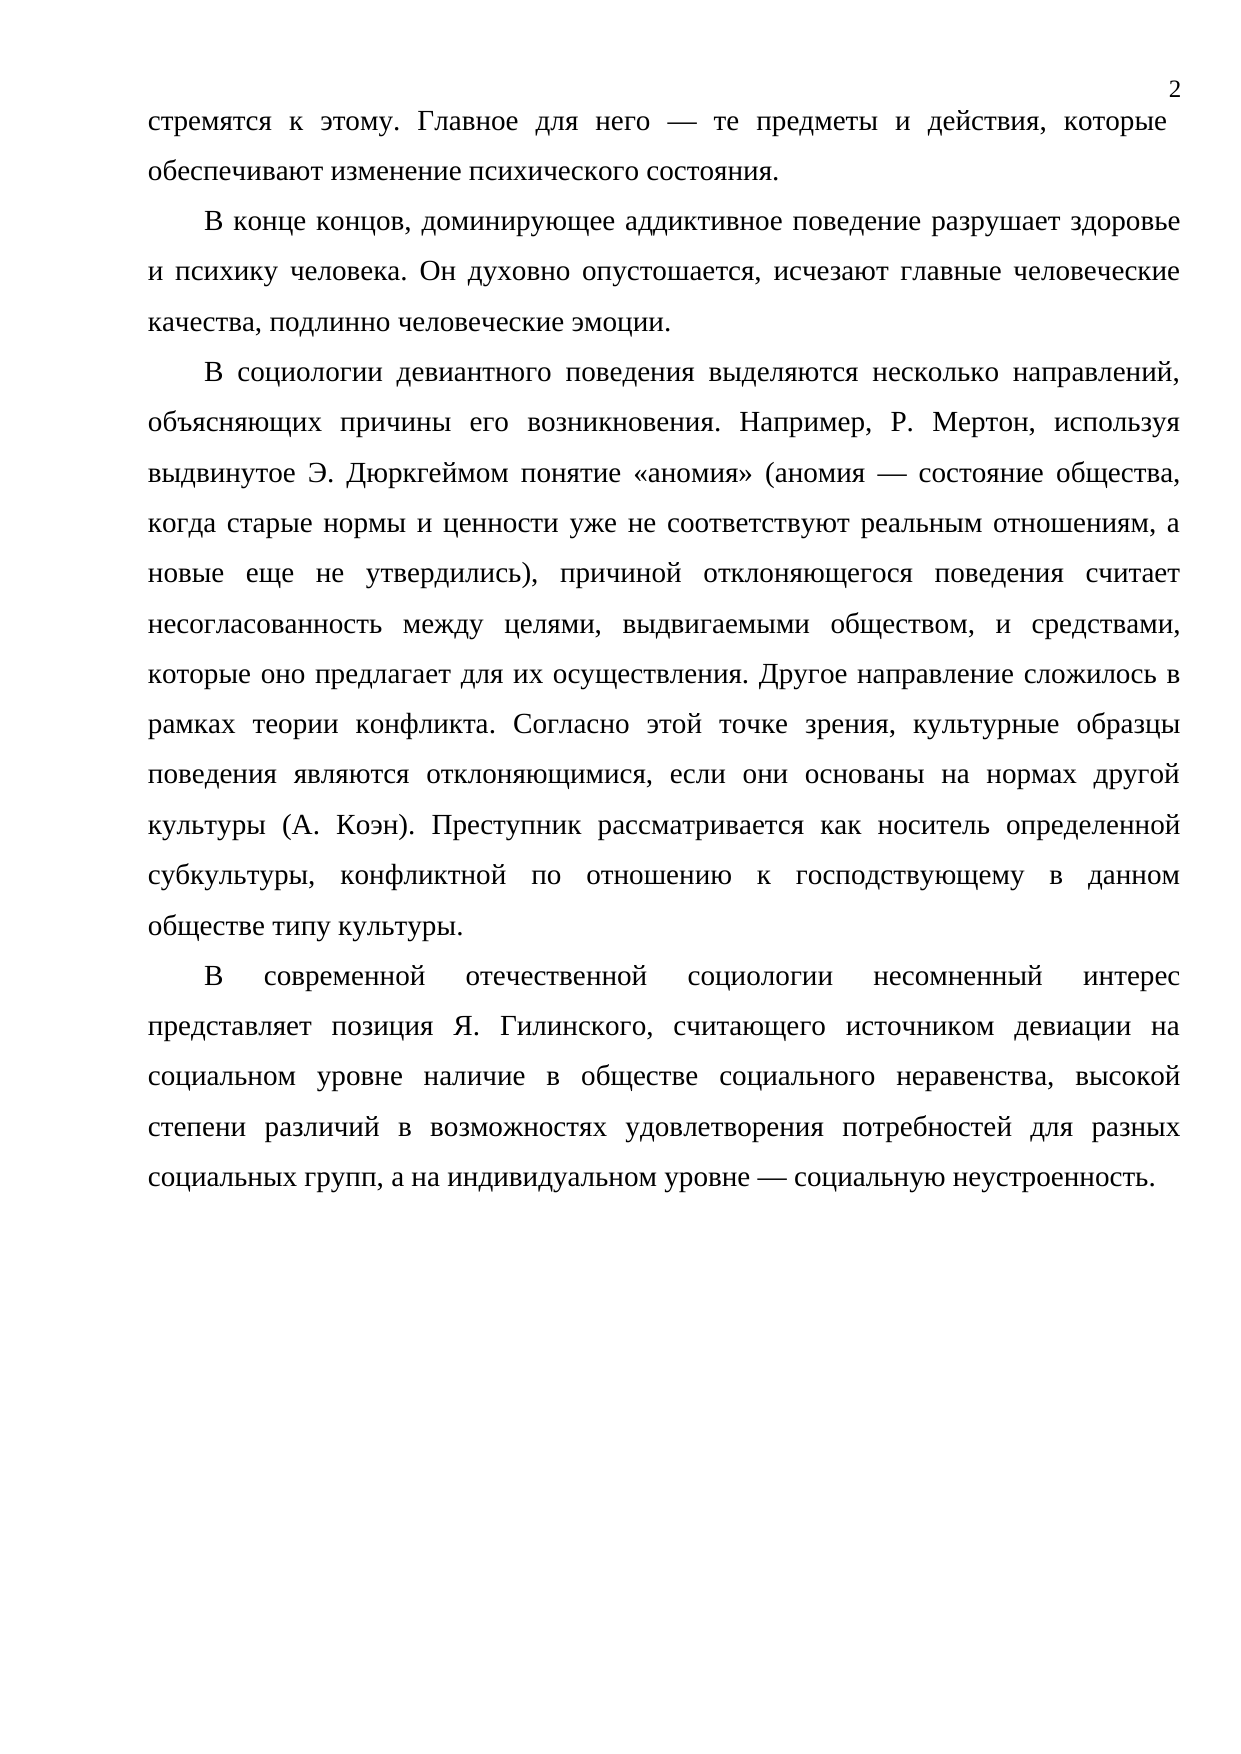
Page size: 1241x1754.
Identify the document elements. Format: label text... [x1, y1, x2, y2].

text В социологии девиантного поведения выделяются несколько направлений, объясняющих причины его возникновения. Например, Р. Мертон, используя выдвинутое Э. Дюркгеймом понятие «аномия» (аномия — состояние общества, когда старые нормы и ценности уже не соответствуют реальным отношениям, а новые еще не утвердились), причиной отклоняющегося поведения считает несогласованность между целями, выдвигаемыми обществом, и средствами, которые оно предлагает для их осуществления. Другое направление сложилось в рамках теории конфликта. Согласно этой точке зрения, культурные образцы поведения являются отклоняющимися, если они основаны на нормах другой культуры (А. Коэн). Преступник рассматривается как носитель определенной субкультуры, конфликтной по отношению к господствующему в данном обществе типу культуры. [148, 354, 1181, 941]
text В современной отечественной социологии несомненный интерес представляет позиция Я. Гилинского, считающего источником девиации на социальном уровне наличие в обществе социального неравенства, высокой степени различий в возможностях удовлетворения потребностей для разных социальных групп, а на индивидуальном уровне — социальную неустроенность. [148, 958, 1181, 1193]
text В конце концов, доминирующее аддиктивное поведение разрушает здоровье и психику человека. Он духовно опустошается, исчезают главные человеческие качества, подлинно человеческие эмоции. [148, 203, 1181, 337]
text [148, 103, 1181, 186]
